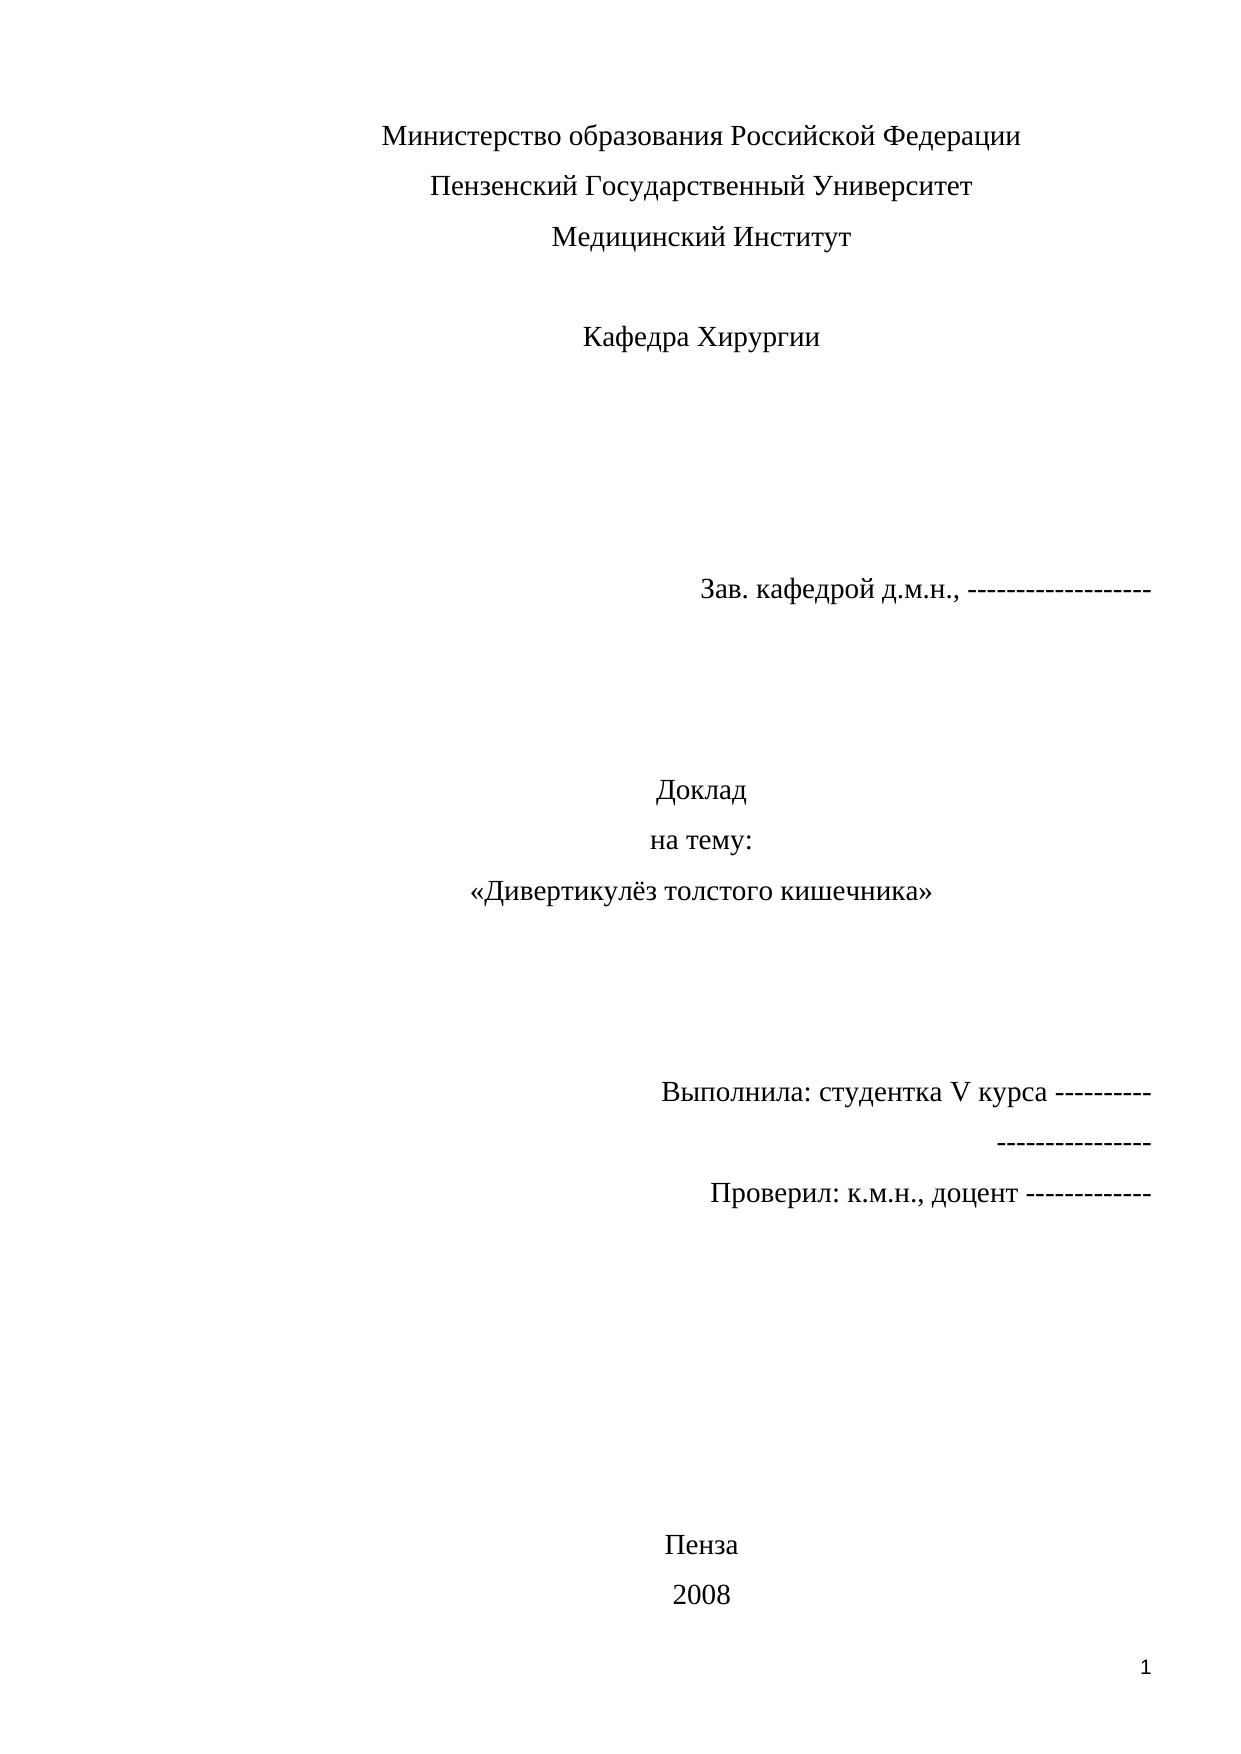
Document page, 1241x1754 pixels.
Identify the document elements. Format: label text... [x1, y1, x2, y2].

text Выполнила: студентка V курса ---------- [177, 1074, 1152, 1108]
text Кафедра Хирургии [177, 319, 1152, 353]
text 2008 [177, 1577, 1152, 1611]
text на тему: [177, 822, 1152, 856]
text Пензенский Государственный Университет [177, 168, 1152, 202]
text Министерство образования Российской Федерации [177, 118, 1152, 152]
text Медицинский Институт [177, 219, 1152, 252]
text Проверил: к.м.н., доцент ------------- [177, 1175, 1152, 1208]
text Доклад [177, 772, 1152, 806]
text Пенза [177, 1527, 1152, 1560]
text ---------------- [177, 1124, 1152, 1158]
text Зав. кафедрой д.м.н., ------------------- [177, 571, 1152, 604]
text «Дивертикулёз толстого кишечника» [177, 873, 1152, 906]
